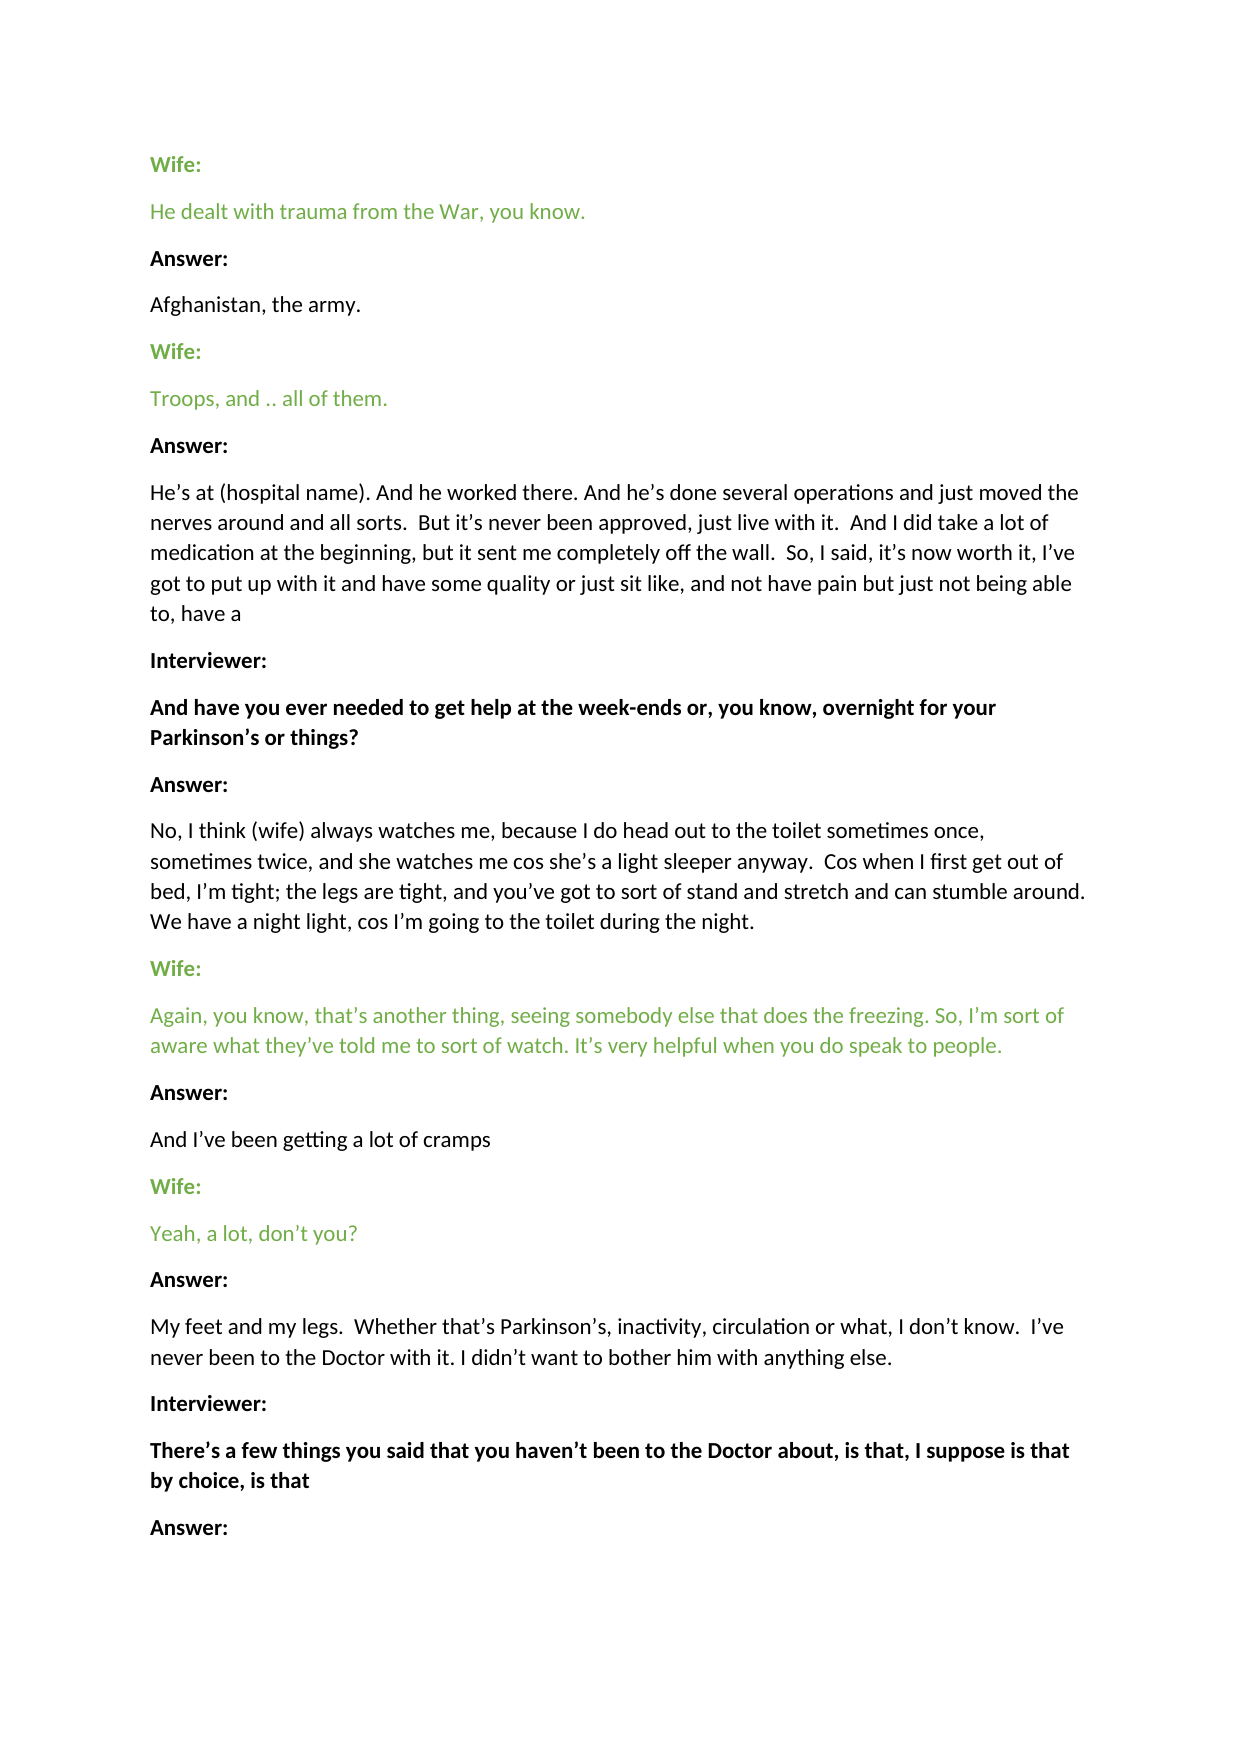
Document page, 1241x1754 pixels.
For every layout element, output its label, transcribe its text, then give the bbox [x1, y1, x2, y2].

text And I’ve been getting a lot of cramps [150, 1125, 1090, 1153]
text No, I think (wife) always watches me, because I do head out to the toilet sometimes once, sometimes twice, and she watches me cos she’s a light sleeper anyway. Cos when I first get out of bed, I’m tight; the legs are tight, and you’ve got to sort of stand and stretch and can stumble around. We have a night light, cos I’m going to the toilet during the night. [150, 817, 1090, 935]
text Again, you know, that’s another thing, seeing somebody else that does the freezing. So, I’m sort of aware what they’ve told me to sort of watch. It’s very helpful when you do speak to people. [150, 1001, 1090, 1059]
text Interviewer: [150, 646, 1090, 674]
text There’s a few things you said that you haven’t been to the Doctor about, is that, I suppose is that by choice, is that [150, 1436, 1090, 1495]
text Answer: [150, 770, 1090, 798]
text Yeah, a lot, don’t you? [150, 1219, 1090, 1247]
text Answer: [150, 1266, 1090, 1294]
text Wife: [150, 337, 1090, 366]
text Answer: [150, 1078, 1090, 1106]
text Interviewer: [150, 1389, 1090, 1418]
text My feet and my legs. Whether that’s Parkinson’s, inactivity, circulation or what, I don’t know. I’ve never been to the Doctor with it. I didn’t want to bother him with anything else. [150, 1312, 1090, 1371]
text And have you ever needed to get help at the week-ends or, you know, overnight for your Parkinson’s or things? [150, 693, 1090, 751]
text Answer: [150, 1513, 1090, 1542]
text Afghanistan, the army. [150, 291, 1090, 319]
text Wife: [150, 1172, 1090, 1200]
text Wife: [150, 954, 1090, 982]
text Wife: [150, 150, 1090, 178]
text He dealt with trauma from the War, you know. [150, 197, 1090, 225]
text He’s at (hospital name). And he worked there. And he’s done several operations and just moved the nerves around and all sorts. But it’s never been approved, just live with it. And I did take a lot of medication at the beginning, but it sent me completely off the wall. So, I said, it’s now worth it, I’ve got to put up with it and have some quality or just sit like, and not have pain but just not being able to, have a [150, 478, 1090, 627]
text Troops, and .. all of them. [150, 384, 1090, 412]
text Answer: [150, 431, 1090, 459]
text Answer: [150, 244, 1090, 272]
